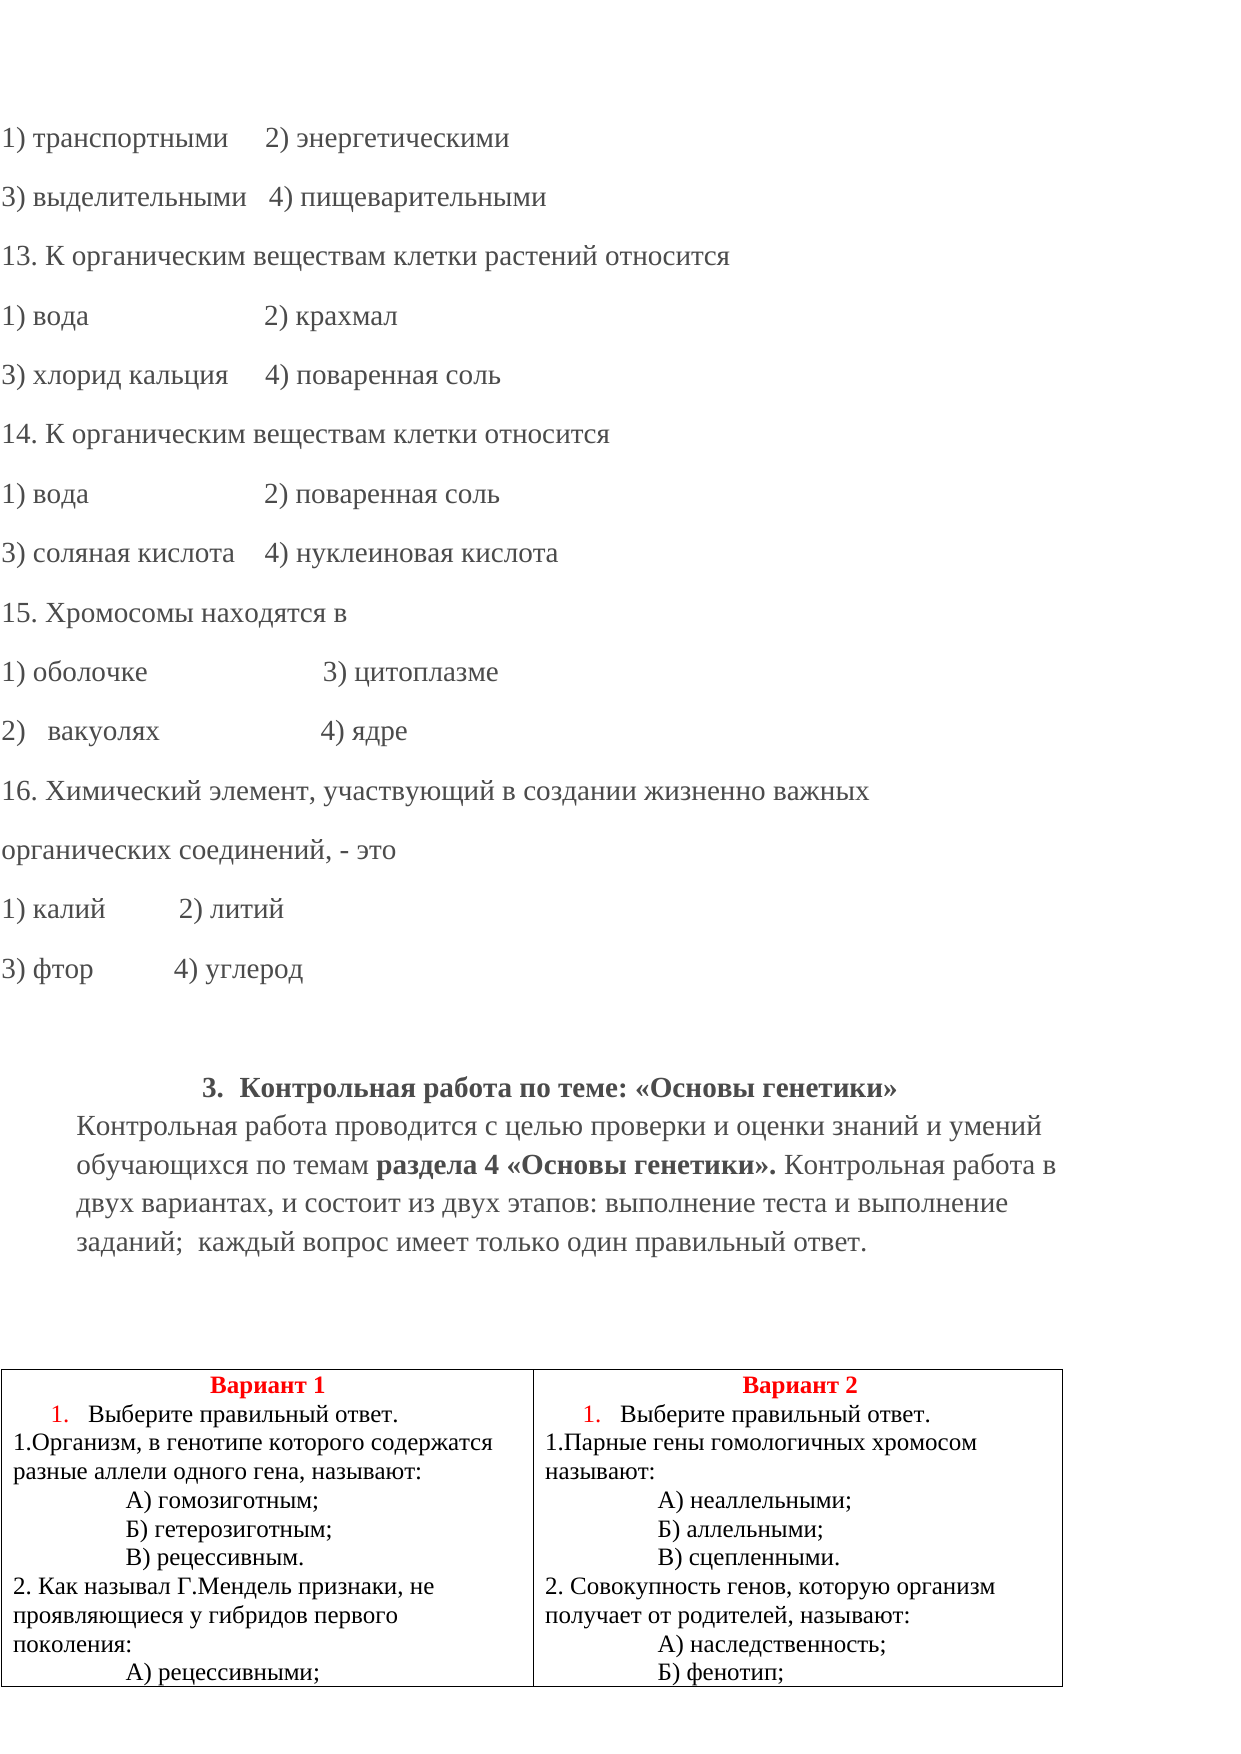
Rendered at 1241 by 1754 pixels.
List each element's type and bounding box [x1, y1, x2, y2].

table_cell [0, 118, 1063, 1689]
